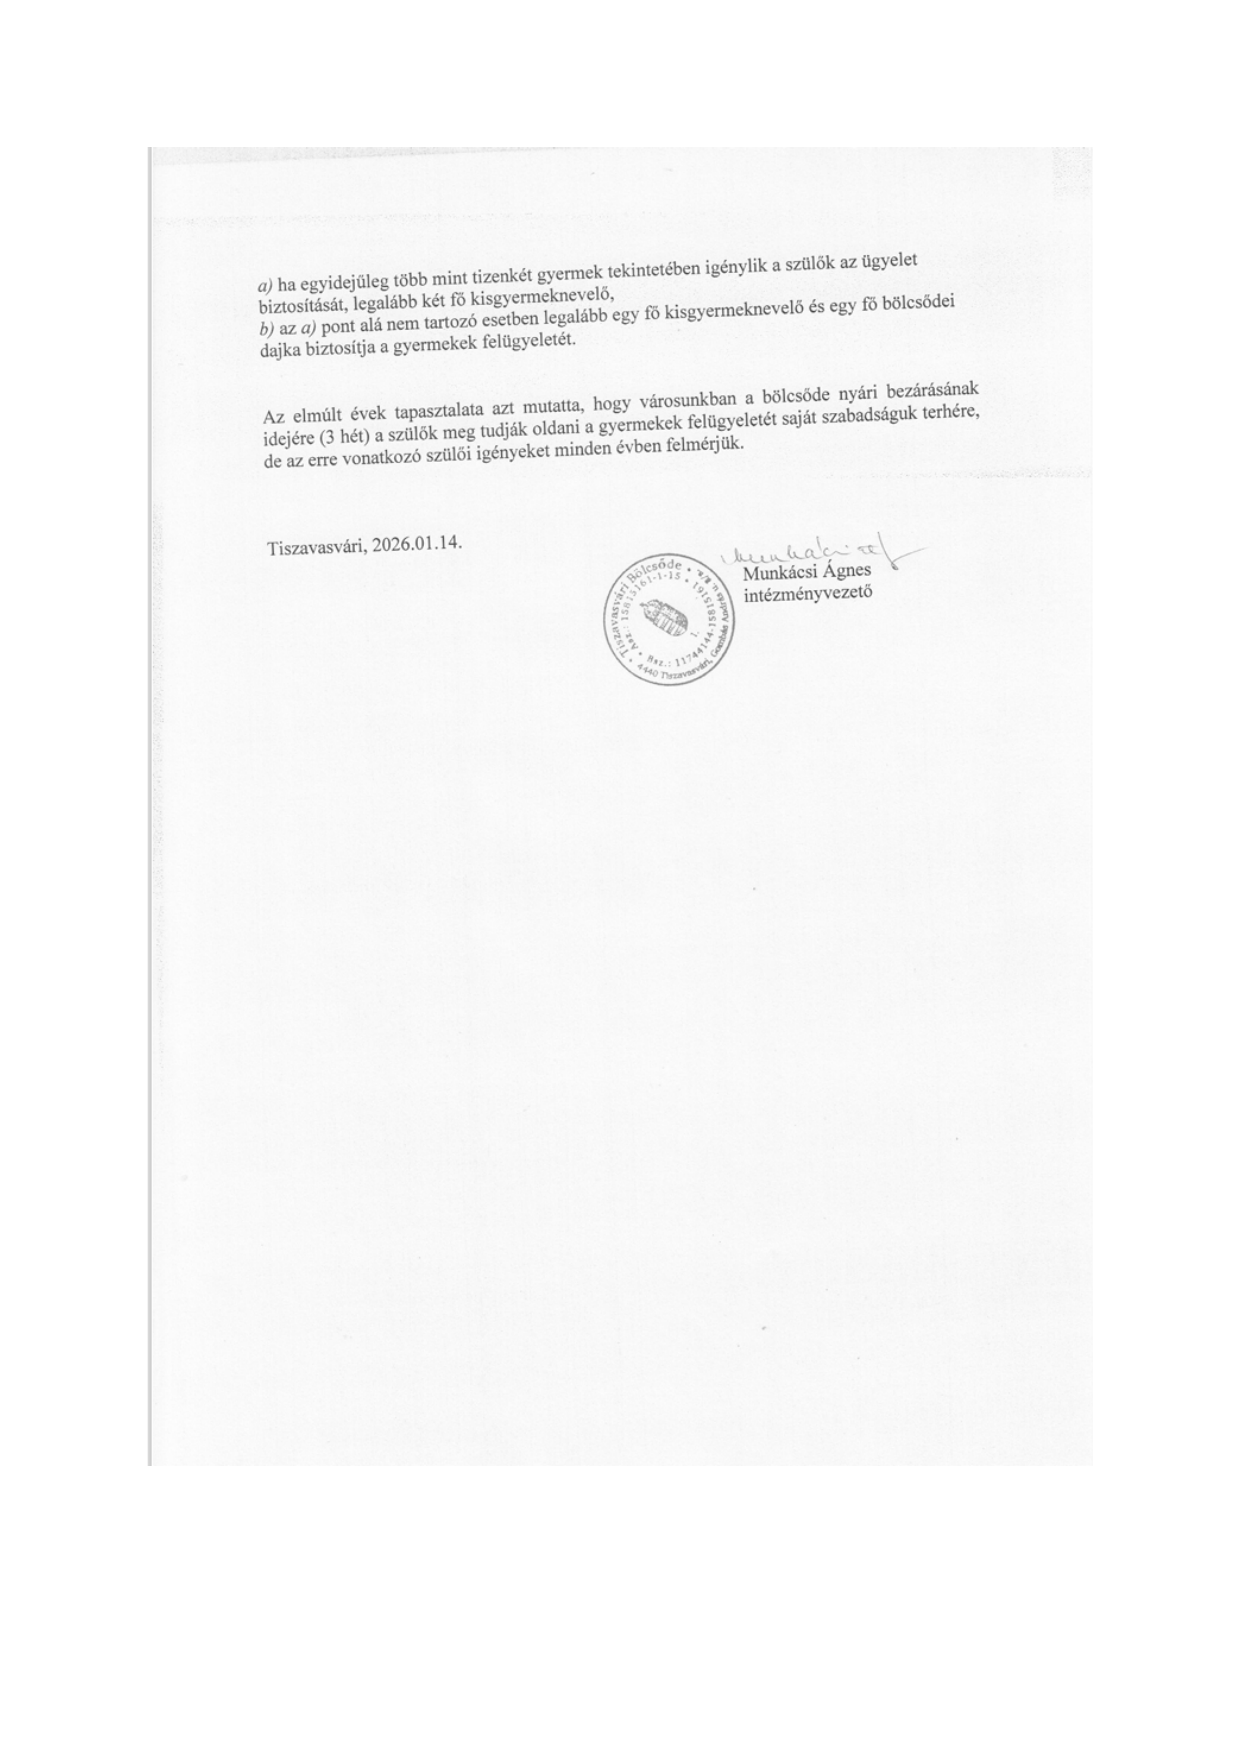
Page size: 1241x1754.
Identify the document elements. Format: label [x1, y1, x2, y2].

picture [147, 147, 1093, 1466]
